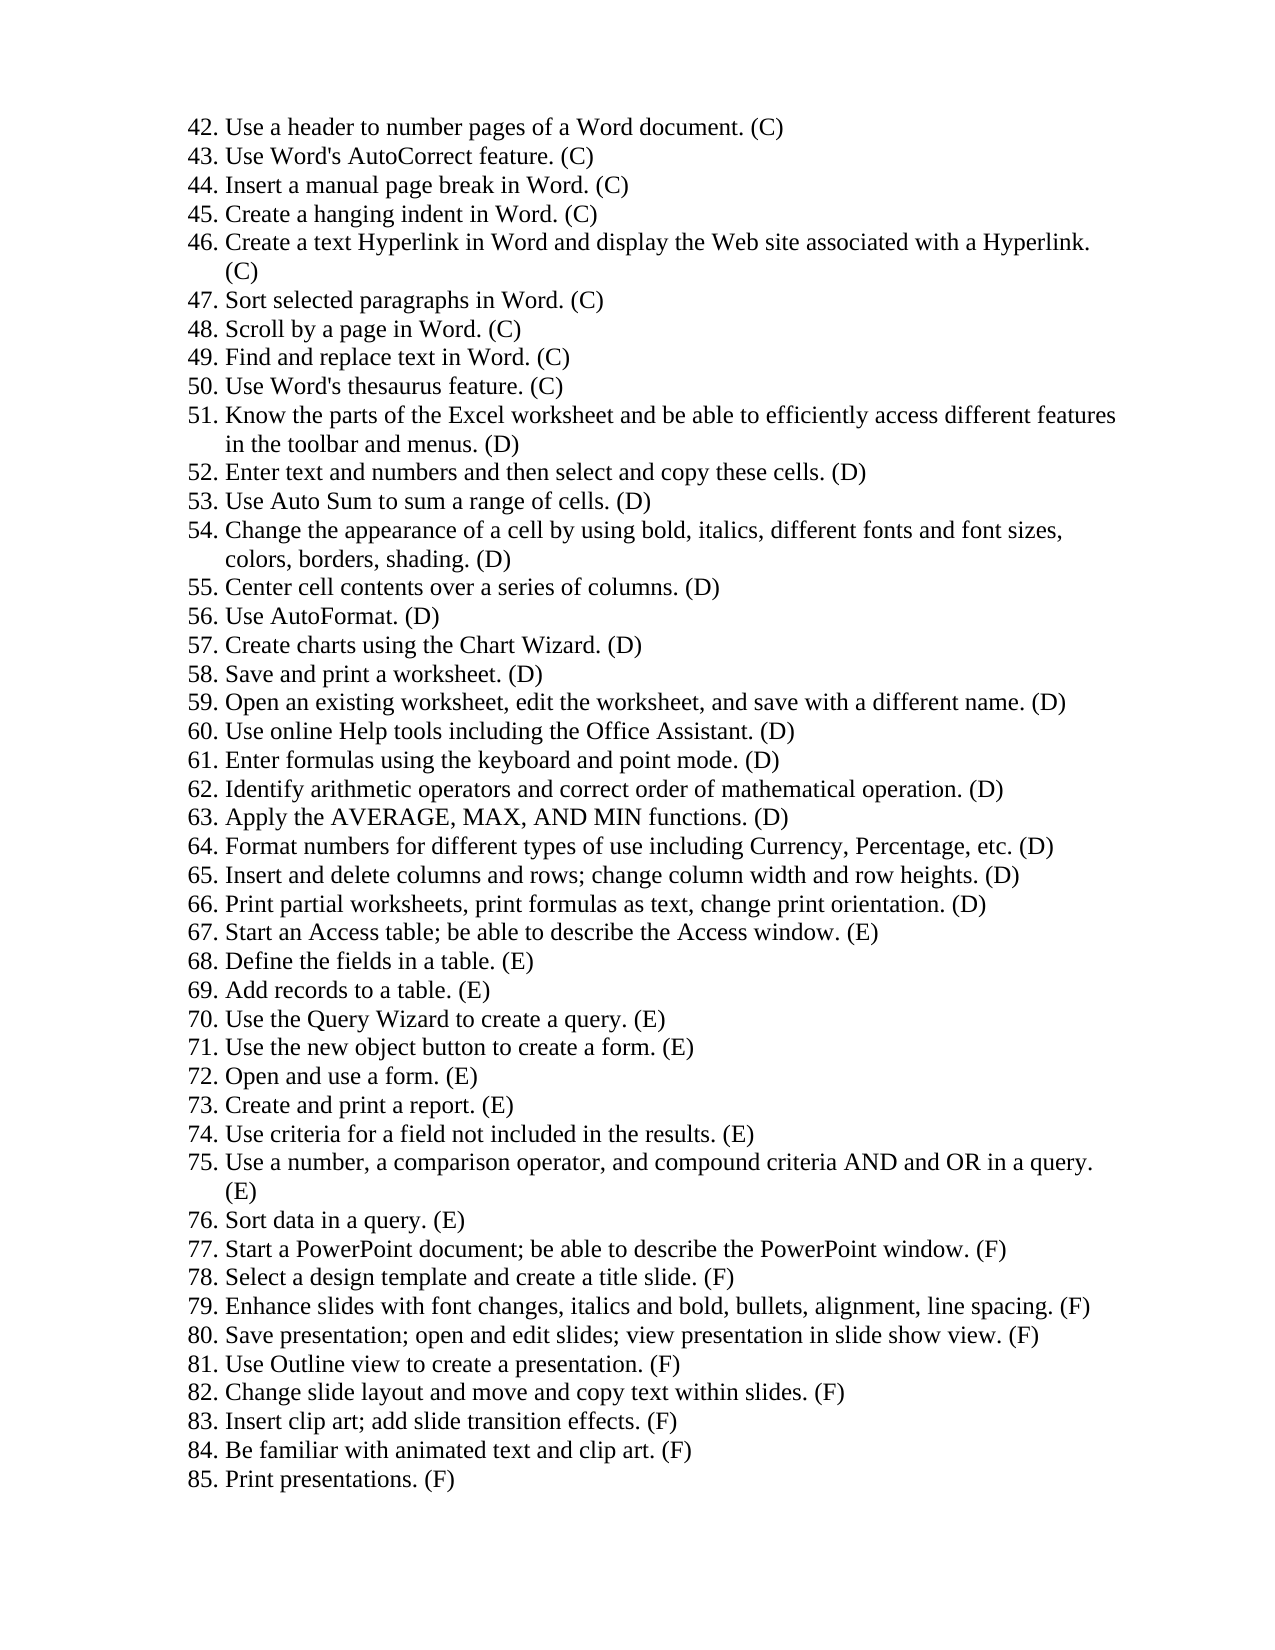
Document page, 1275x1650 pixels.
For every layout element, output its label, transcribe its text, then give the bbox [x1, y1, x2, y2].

list Create a text Hyperlink in Word and display the Web site associated with a Hyperlink. (C) [187, 227, 1125, 285]
list Know the parts of the Excel worksheet and be able to efficiently access different features in the toolbar and menus. (D) [187, 400, 1125, 457]
list Use the Query Wizard to create a query. (E) [187, 1004, 1125, 1032]
list Define the fields in a table. (E) [187, 946, 1125, 975]
list Identify arithmetic operators and correct order of mathematical operation. (D) [187, 774, 1125, 802]
list Open an existing worksheet, edit the worksheet, and save with a different name. (D) [187, 687, 1125, 716]
list Open and use a form. (E) [187, 1061, 1125, 1090]
list Select a design template and create a title slide. (F) [187, 1262, 1125, 1291]
list Add records to a table. (E) [187, 975, 1125, 1004]
list Format numbers for different types of use including Currency, Percentage, etc. (D) [187, 831, 1125, 860]
list Use the new object button to create a form. (E) [187, 1032, 1125, 1061]
list Use a number, a comparison operator, and compound criteria AND and OR in a query. (E) [187, 1147, 1125, 1205]
list Change slide layout and move and copy text within slides. (F) [187, 1377, 1125, 1406]
list Save presentation; open and edit slides; view presentation in slide show view. (F) [187, 1320, 1125, 1349]
list Apply the AVERAGE, , MIN functions. (D) [187, 802, 1125, 831]
list Use Outline view to create a presentation. (F) [187, 1349, 1125, 1377]
list Insert a manual page break in Word. (C) [187, 170, 1125, 199]
list Find and replace text in Word. (C) [187, 342, 1125, 371]
list Be familiar with animated text and clip art. (F) [187, 1435, 1125, 1464]
list Insert clip art; add slide transition effects. (F) [187, 1406, 1125, 1435]
list Create and print a report. (E) [187, 1090, 1125, 1119]
list Scroll by a page in Word. (C) [187, 314, 1125, 342]
list Enter formulas using the keyboard and point mode. (D) [187, 745, 1125, 774]
list Sort selected paragraphs in Word. (C) [187, 285, 1125, 314]
list Save and print a worksheet. (D) [187, 659, 1125, 687]
list Create charts using the Chart Wizard. (D) [187, 630, 1125, 659]
list Print partial worksheets, print formulas as text, change print orientation. (D) [187, 889, 1125, 917]
list Enhance slides with font changes, italics and bold, bullets, alignment, line spacing. (F) [187, 1291, 1125, 1320]
list Use AutoFormat. (D) [187, 601, 1125, 630]
list Use Word's thesaurus feature. (C) [187, 371, 1125, 400]
list Use a header to number pages of a Word document. (C) [187, 112, 1125, 141]
list Center cell contents over a series of columns. (D) [187, 572, 1125, 601]
list Change the appearance of a cell by using bold, italics, different fonts and font sizes, colors, borders, shading. (D) [187, 515, 1125, 572]
list Use Word's AutoCorrect feature. (C) [187, 141, 1125, 170]
list Sort data in a query. (E) [187, 1205, 1125, 1234]
list Print presentations. (F) [187, 1464, 1125, 1492]
list Create a hanging indent in Word. (C) [187, 199, 1125, 227]
list Start a PowerPoint document; be able to describe the PowerPoint window. (F) [187, 1234, 1125, 1262]
list Use online Help tools including the Office Assistant. (D) [187, 716, 1125, 745]
list Start an Access table; be able to describe the Access window. (E) [187, 917, 1125, 946]
list Insert and delete columns and rows; change column width and row heights. (D) [187, 860, 1125, 889]
list Use criteria for a field not included in the results. (E) [187, 1119, 1125, 1147]
list Use Auto Sum to sum a range of cells. (D) [187, 486, 1125, 515]
list Enter text and numbers and then select and copy these cells. (D) [187, 457, 1125, 486]
